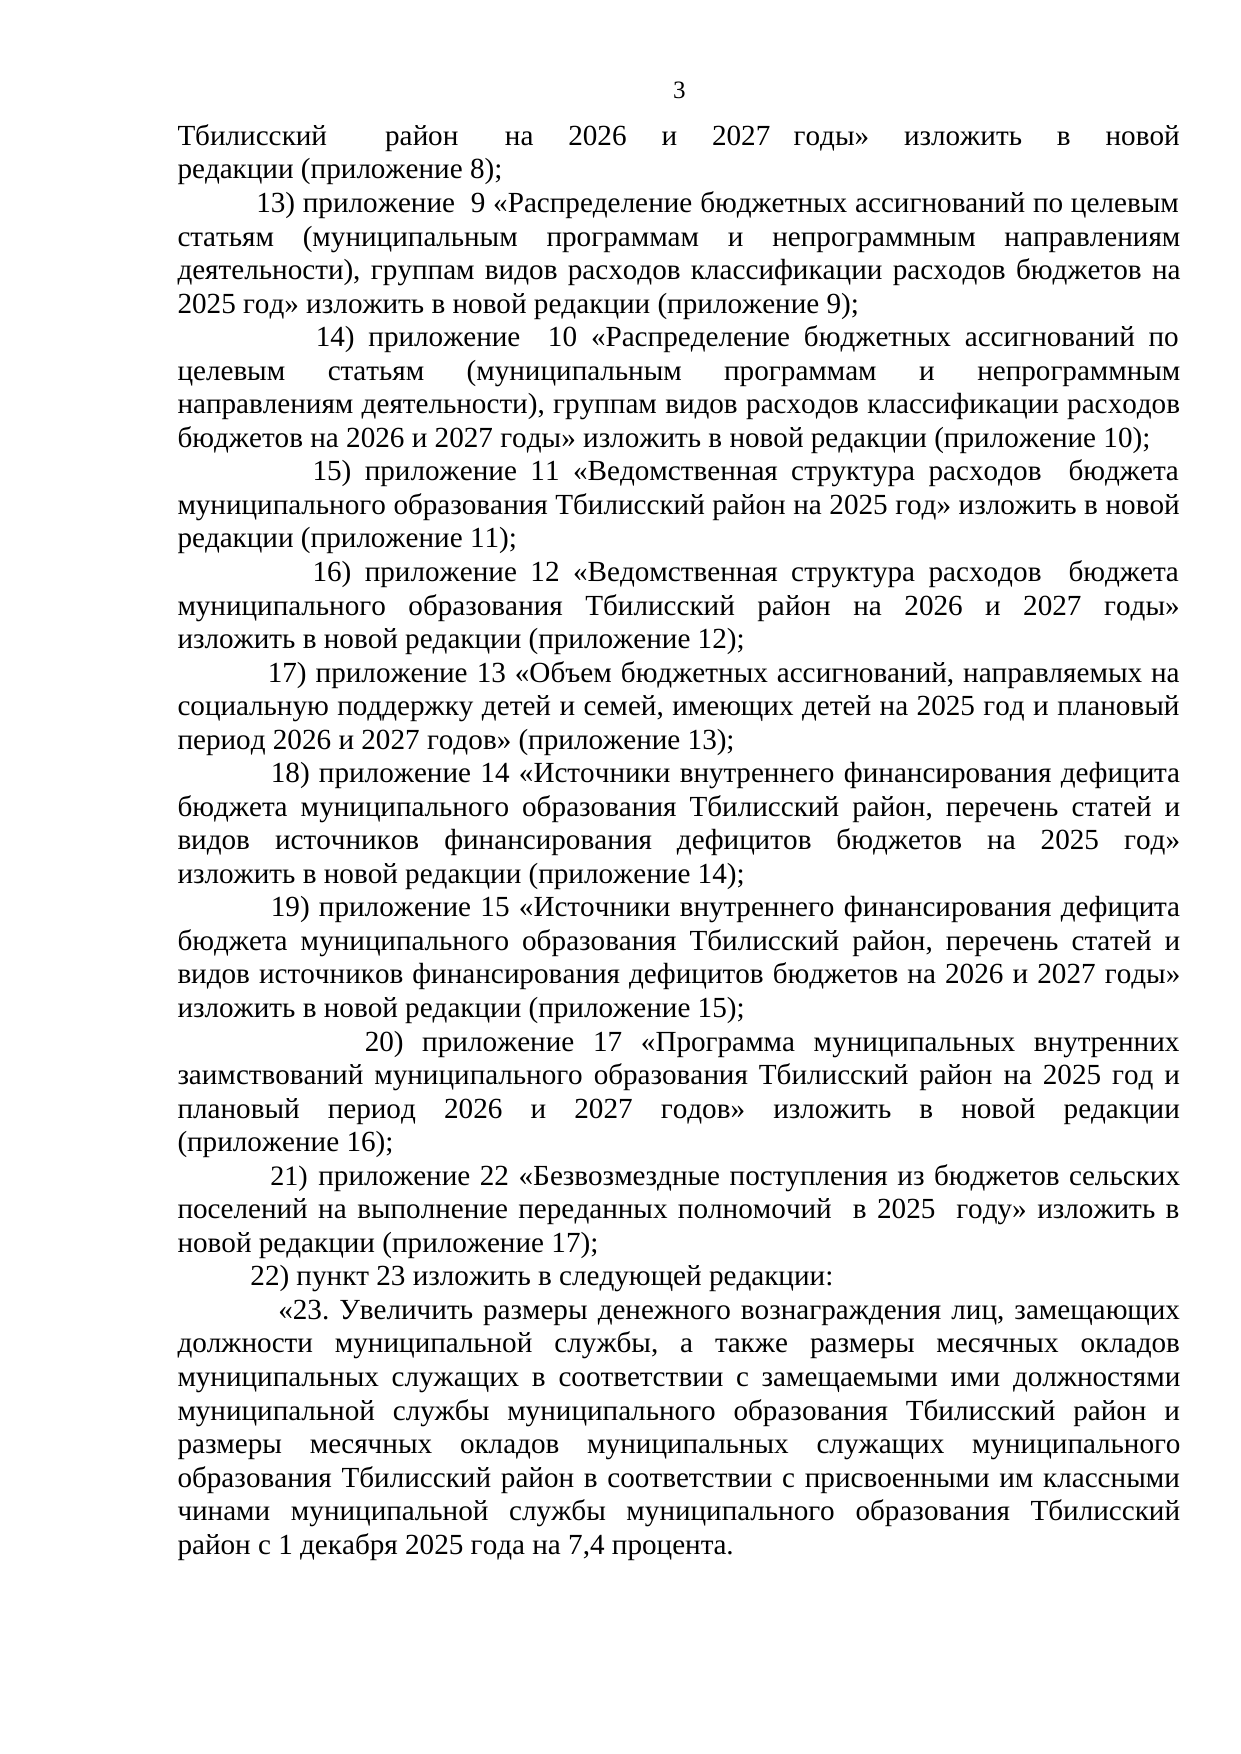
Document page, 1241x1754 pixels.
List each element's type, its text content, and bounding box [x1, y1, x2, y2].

text 22) пункт 23 изложить в следующей редакции: [177, 1258, 1181, 1292]
text «23. Увеличить размеры денежного вознаграждения лиц, замещающих должности муниципальной службы, а также размеры месячных окладов муниципальных служащих в соответствии с замещаемыми ими должностями муниципальной службы муниципального образования Тбилисский район и размеры месячных окладов муниципальных служащих муниципального образования Тбилисский район в соответствии с присвоенными им классными чинами муниципальной службы муниципального образования Тбилисский район с 1 декабря 2025 года на 7,4 процента. [177, 1292, 1181, 1560]
text 19) приложение 15 «Источники внутреннего финансирования дефицита бюджета муниципального образования Тбилисский район, перечень статей и видов источников финансирования дефицитов бюджетов на 2026 и 2027 годы» изложить в новой редакции (приложение 15); [177, 889, 1181, 1024]
text 18) приложение 14 «Источники внутреннего финансирования дефицита бюджета муниципального образования Тбилисский район, перечень статей и видов источников финансирования дефицитов бюджетов на 2025 год» изложить в новой редакции (приложение 14); [177, 755, 1181, 889]
text 21) приложение 22 «Безвозмездные поступления из бюджетов сельских поселений на выполнение переданных полномочий в 2025 году» изложить в новой редакции (приложение 17); [177, 1158, 1181, 1258]
text 15) приложение 11 «Ведомственная структура расходов бюджета муниципального образования Тбилисский район на 2025 год» изложить в новой редакции (приложение 11); [177, 453, 1181, 554]
text 17) приложение 13 «Объем бюджетных ассигнований, направляемых на социальную поддержку детей и семей, имеющих детей на 2025 год и плановый период 2026 и 2027 годов» (приложение 13); [177, 655, 1181, 755]
text 20) приложение 17 «Программа муниципальных внутренних заимствований муниципального образования Тбилисский район на 2025 год и плановый период 2026 и 2027 годов» изложить в новой редакции (приложение 16); [177, 1024, 1181, 1158]
text 14) приложение 10 «Распределение бюджетных ассигнований по целевым статьям (муниципальным программам и непрограммным направлениям деятельности), группам видов расходов классификации расходов бюджетов на 2026 и 2027 годы» изложить в новой редакции (приложение 10); [177, 319, 1181, 453]
text 13) приложение 9 «Распределение бюджетных ассигнований по целевым статьям (муниципальным программам и непрограммным направлениям деятельности), группам видов расходов классификации расходов бюджетов на 2025 год» изложить в новой редакции (приложение 9); [177, 185, 1181, 319]
text 16) приложение 12 «Ведомственная структура расходов бюджета муниципального образования Тбилисский район на 2026 и 2027 годы» изложить в новой редакции (приложение 12); [177, 554, 1181, 655]
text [177, 118, 1181, 185]
